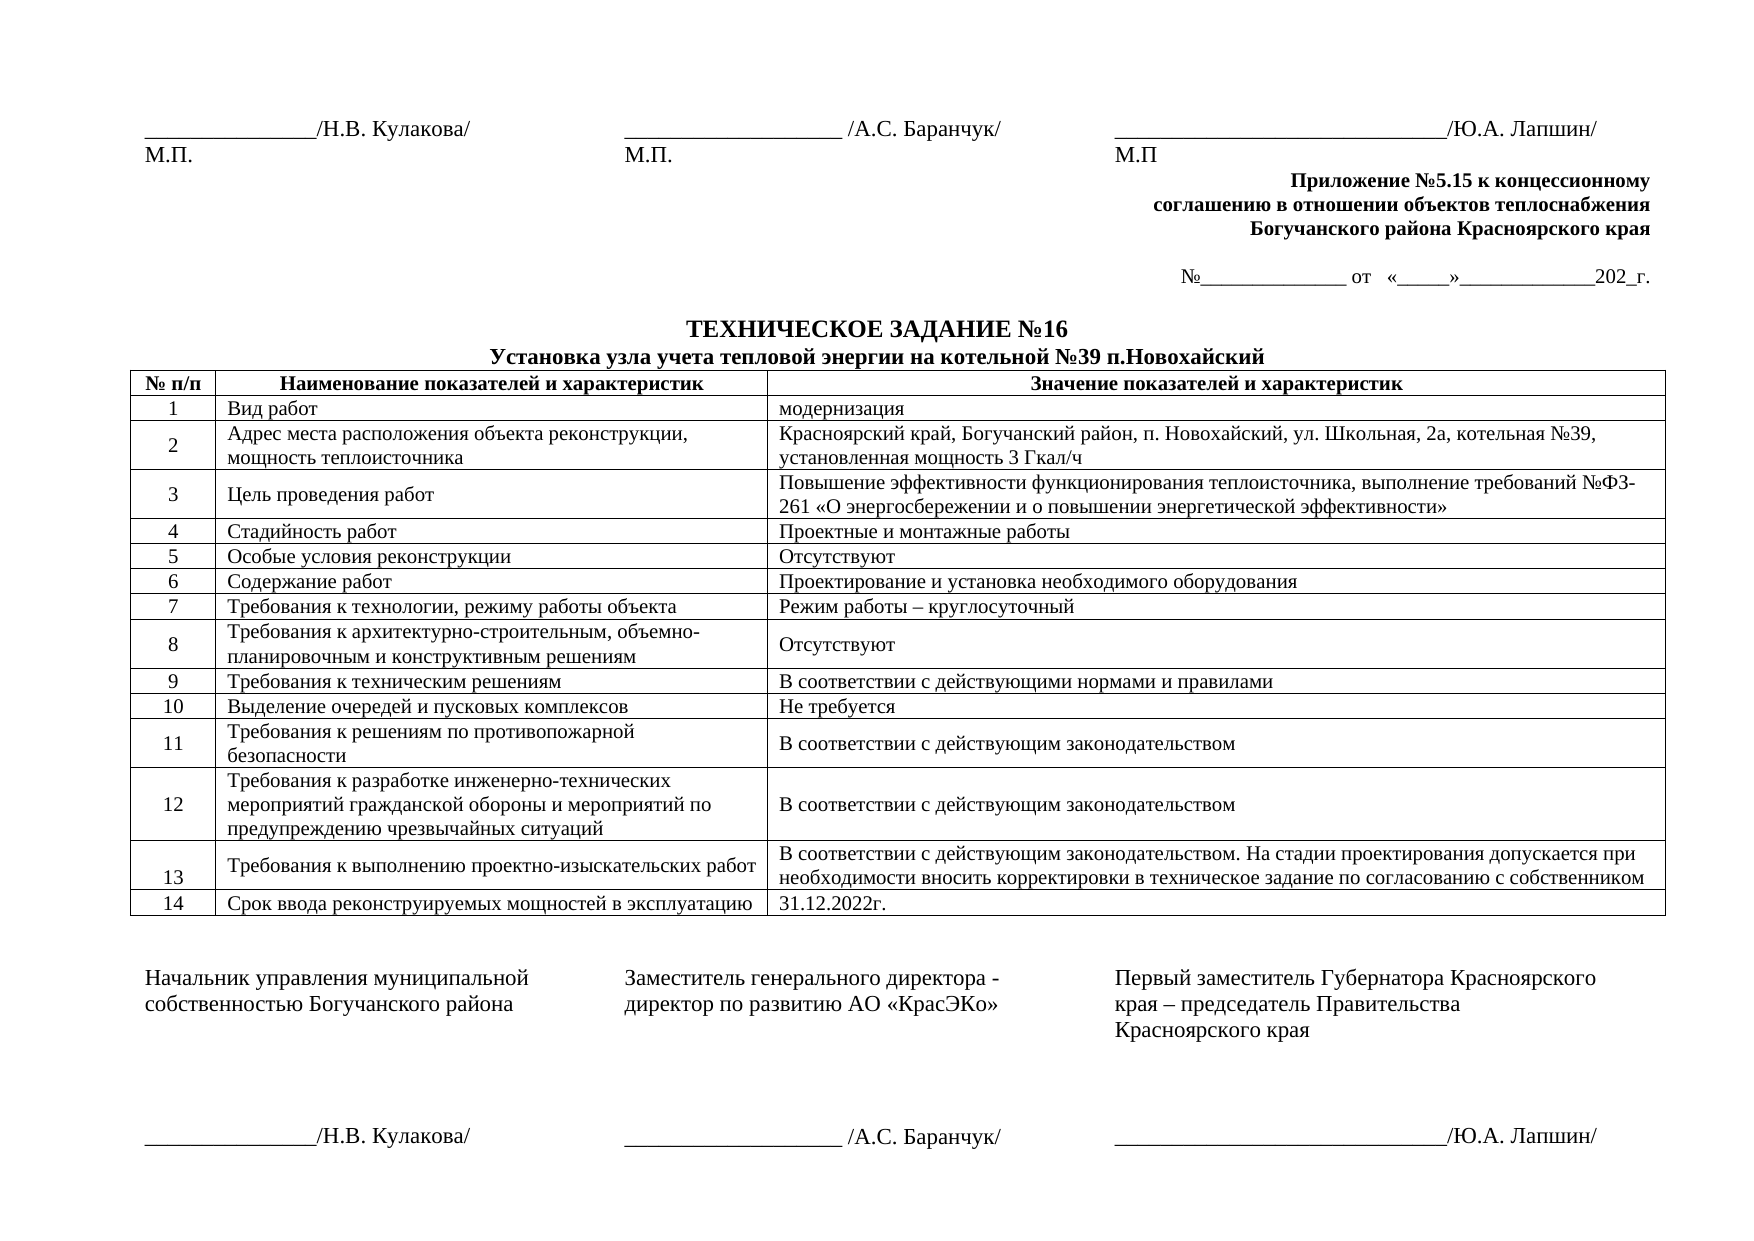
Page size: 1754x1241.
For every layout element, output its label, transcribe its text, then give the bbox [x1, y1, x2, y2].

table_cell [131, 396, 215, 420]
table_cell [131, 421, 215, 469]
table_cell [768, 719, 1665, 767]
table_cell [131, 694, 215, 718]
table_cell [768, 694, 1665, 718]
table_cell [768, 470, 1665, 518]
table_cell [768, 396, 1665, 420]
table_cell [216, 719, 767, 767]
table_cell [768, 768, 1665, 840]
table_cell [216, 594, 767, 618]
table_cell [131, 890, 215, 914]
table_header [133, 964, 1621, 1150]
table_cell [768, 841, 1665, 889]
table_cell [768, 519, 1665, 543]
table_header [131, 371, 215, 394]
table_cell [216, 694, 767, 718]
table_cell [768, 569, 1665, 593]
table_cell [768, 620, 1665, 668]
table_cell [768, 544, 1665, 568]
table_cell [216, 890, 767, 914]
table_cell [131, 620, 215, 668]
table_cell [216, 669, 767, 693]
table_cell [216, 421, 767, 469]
text ТЕХНИЧЕСКОЕ ЗАДАНИЕ №16 [118, 314, 1636, 343]
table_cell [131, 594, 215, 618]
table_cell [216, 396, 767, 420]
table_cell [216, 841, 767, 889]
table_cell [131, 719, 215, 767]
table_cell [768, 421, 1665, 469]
text Установка узла учета тепловой энергии на котельной №39 п.Новохайский [118, 343, 1636, 369]
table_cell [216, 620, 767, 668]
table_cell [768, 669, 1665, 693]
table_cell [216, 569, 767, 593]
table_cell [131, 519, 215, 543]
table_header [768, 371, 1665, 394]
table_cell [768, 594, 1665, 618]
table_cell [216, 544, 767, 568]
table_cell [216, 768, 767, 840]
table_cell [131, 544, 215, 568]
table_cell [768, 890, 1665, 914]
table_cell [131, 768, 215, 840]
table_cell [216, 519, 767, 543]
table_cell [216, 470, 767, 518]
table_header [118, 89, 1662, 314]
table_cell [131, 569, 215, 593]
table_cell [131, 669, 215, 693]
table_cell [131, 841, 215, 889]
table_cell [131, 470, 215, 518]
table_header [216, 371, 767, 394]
